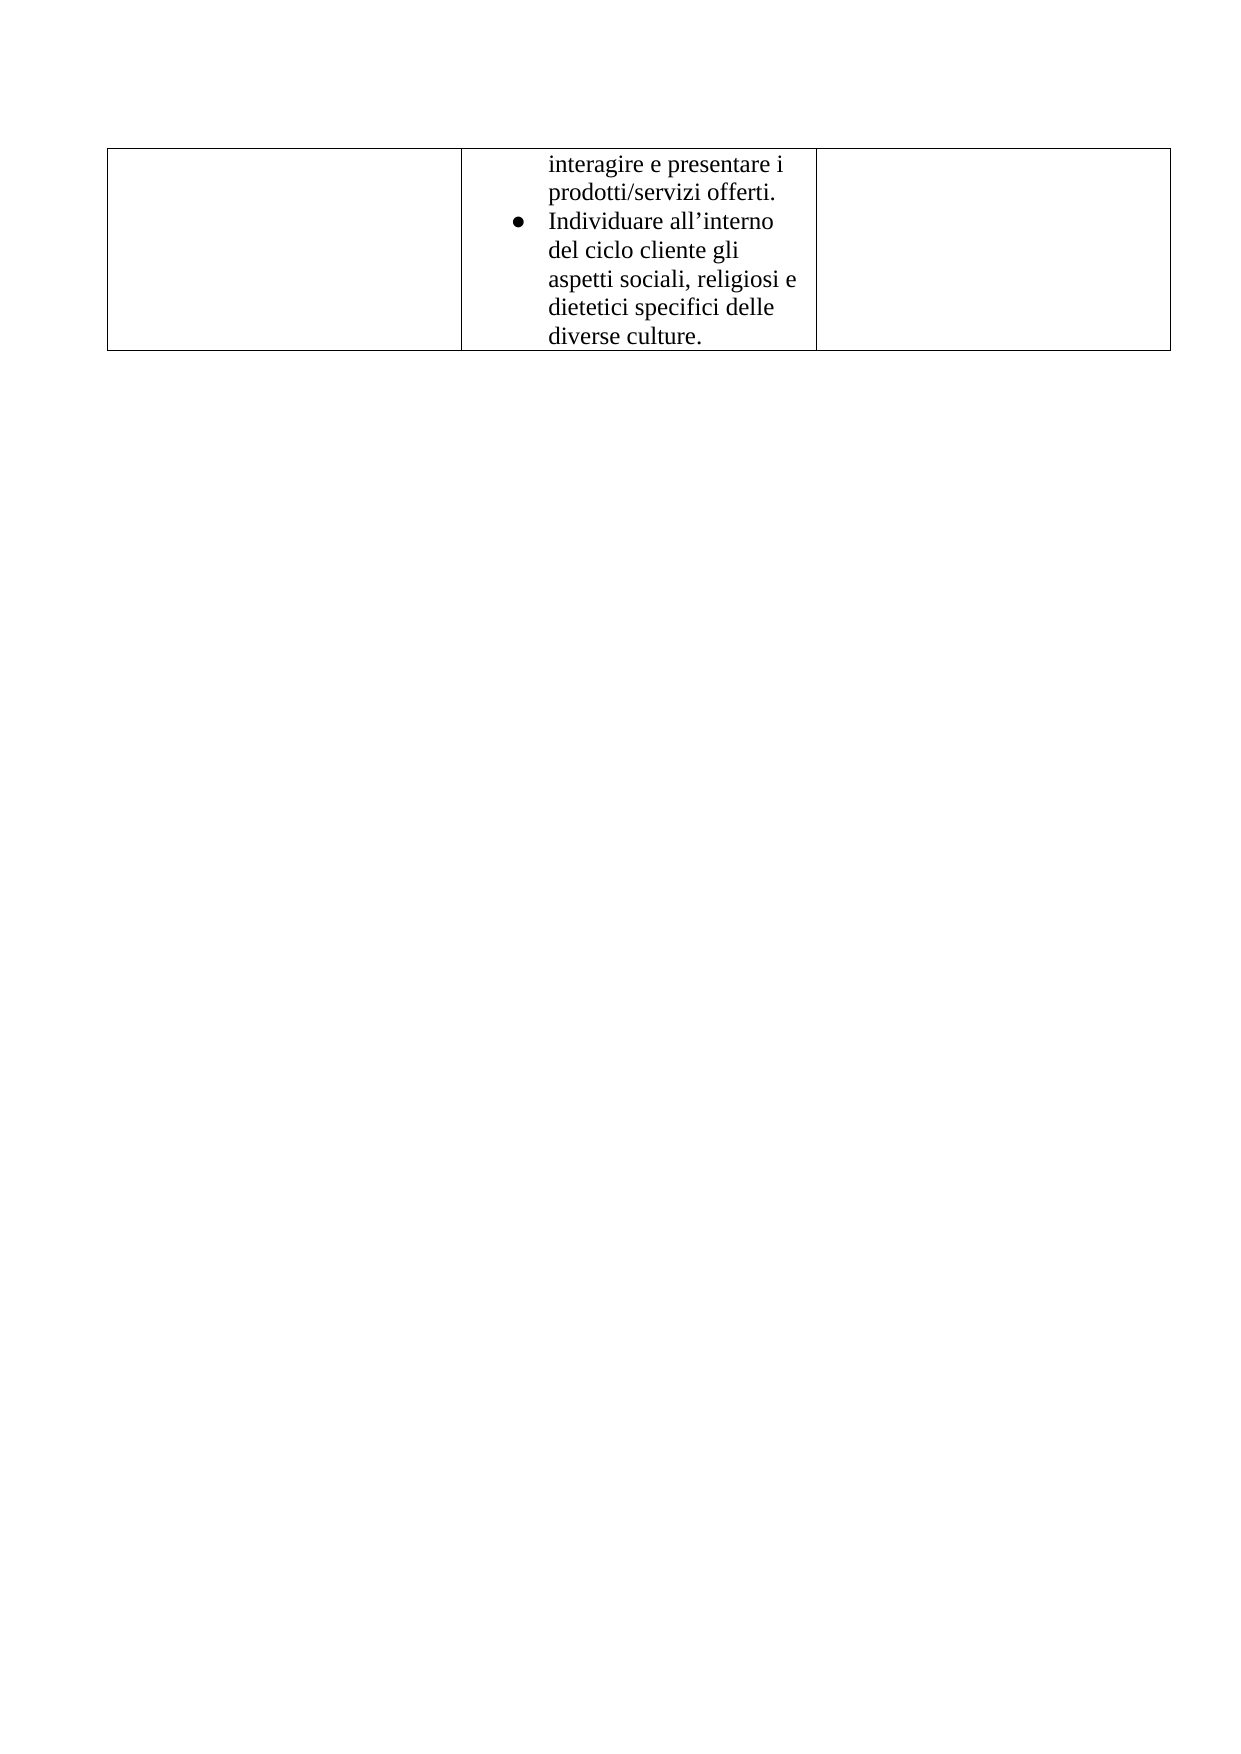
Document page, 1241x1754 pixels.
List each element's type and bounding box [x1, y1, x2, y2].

table_cell [108, 149, 461, 350]
table_cell [817, 149, 1170, 350]
table_cell [462, 149, 816, 350]
